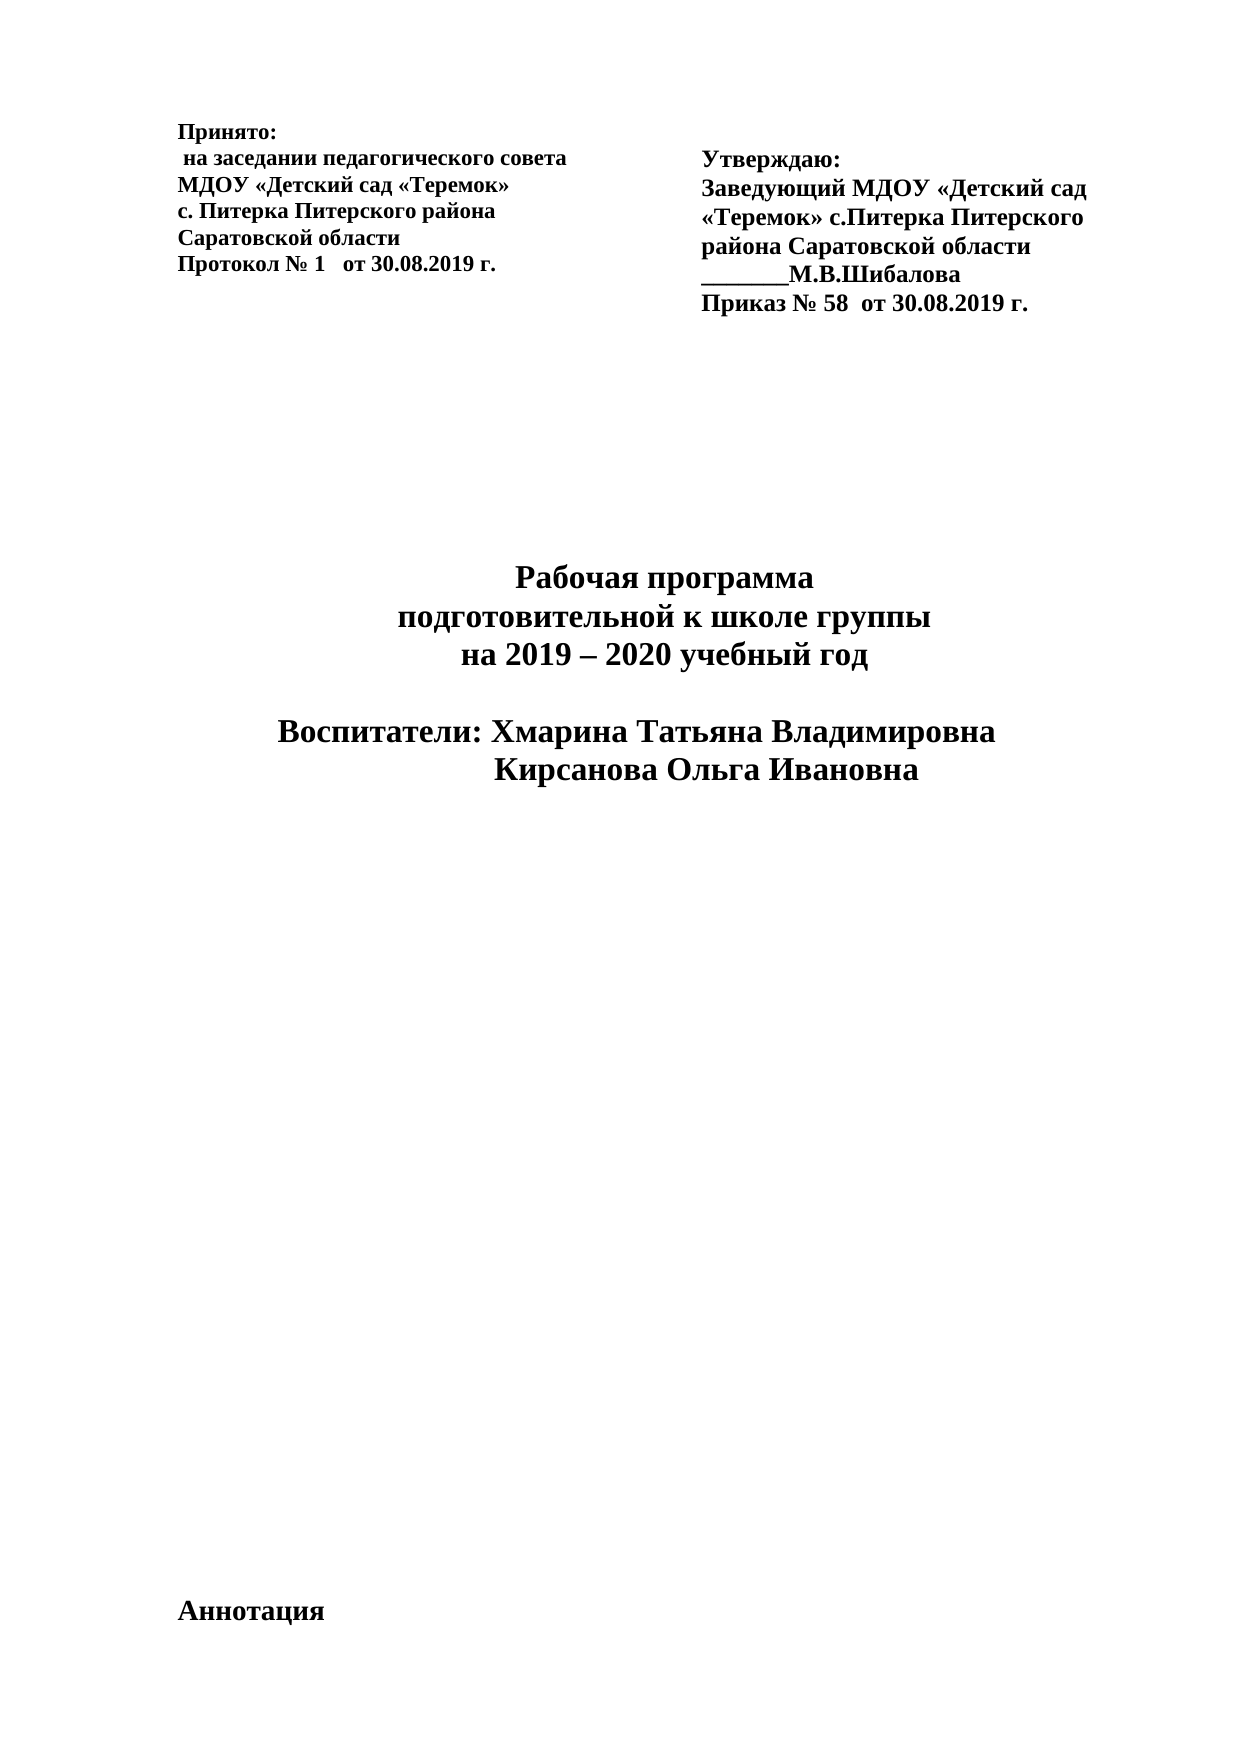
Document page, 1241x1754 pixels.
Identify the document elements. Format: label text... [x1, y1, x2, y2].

text _______М.В.Шибалова [701, 259, 1152, 288]
text Протокол № 1 от 30.08.2019 г. [177, 250, 627, 276]
text с. Питерка Питерского района [177, 197, 627, 223]
text «Теремок» с.Питерка Питерского района Саратовской области [701, 202, 1152, 259]
text Кирсанова Ольга Ивановна [177, 749, 1152, 788]
text МДОУ «Детский сад «Теремок» [177, 171, 627, 197]
text Аннотация [177, 1593, 1152, 1626]
text Заведующий МДОУ «Детский сад [701, 173, 1152, 202]
text Воспитатели: Хмарина Татьяна Владимировна [177, 711, 1152, 749]
text Утверждаю: [701, 144, 1152, 173]
text Рабочая программа [177, 558, 1152, 596]
text на 2019 – 2020 учебный год [177, 634, 1152, 673]
text Приказ № 58 от 30.08.2019 г. [701, 288, 1152, 317]
text Принято: [177, 118, 627, 144]
text подготовительной к школе группы [177, 596, 1152, 634]
text Саратовской области [177, 223, 627, 250]
text на заседании педагогического совета [177, 144, 627, 171]
